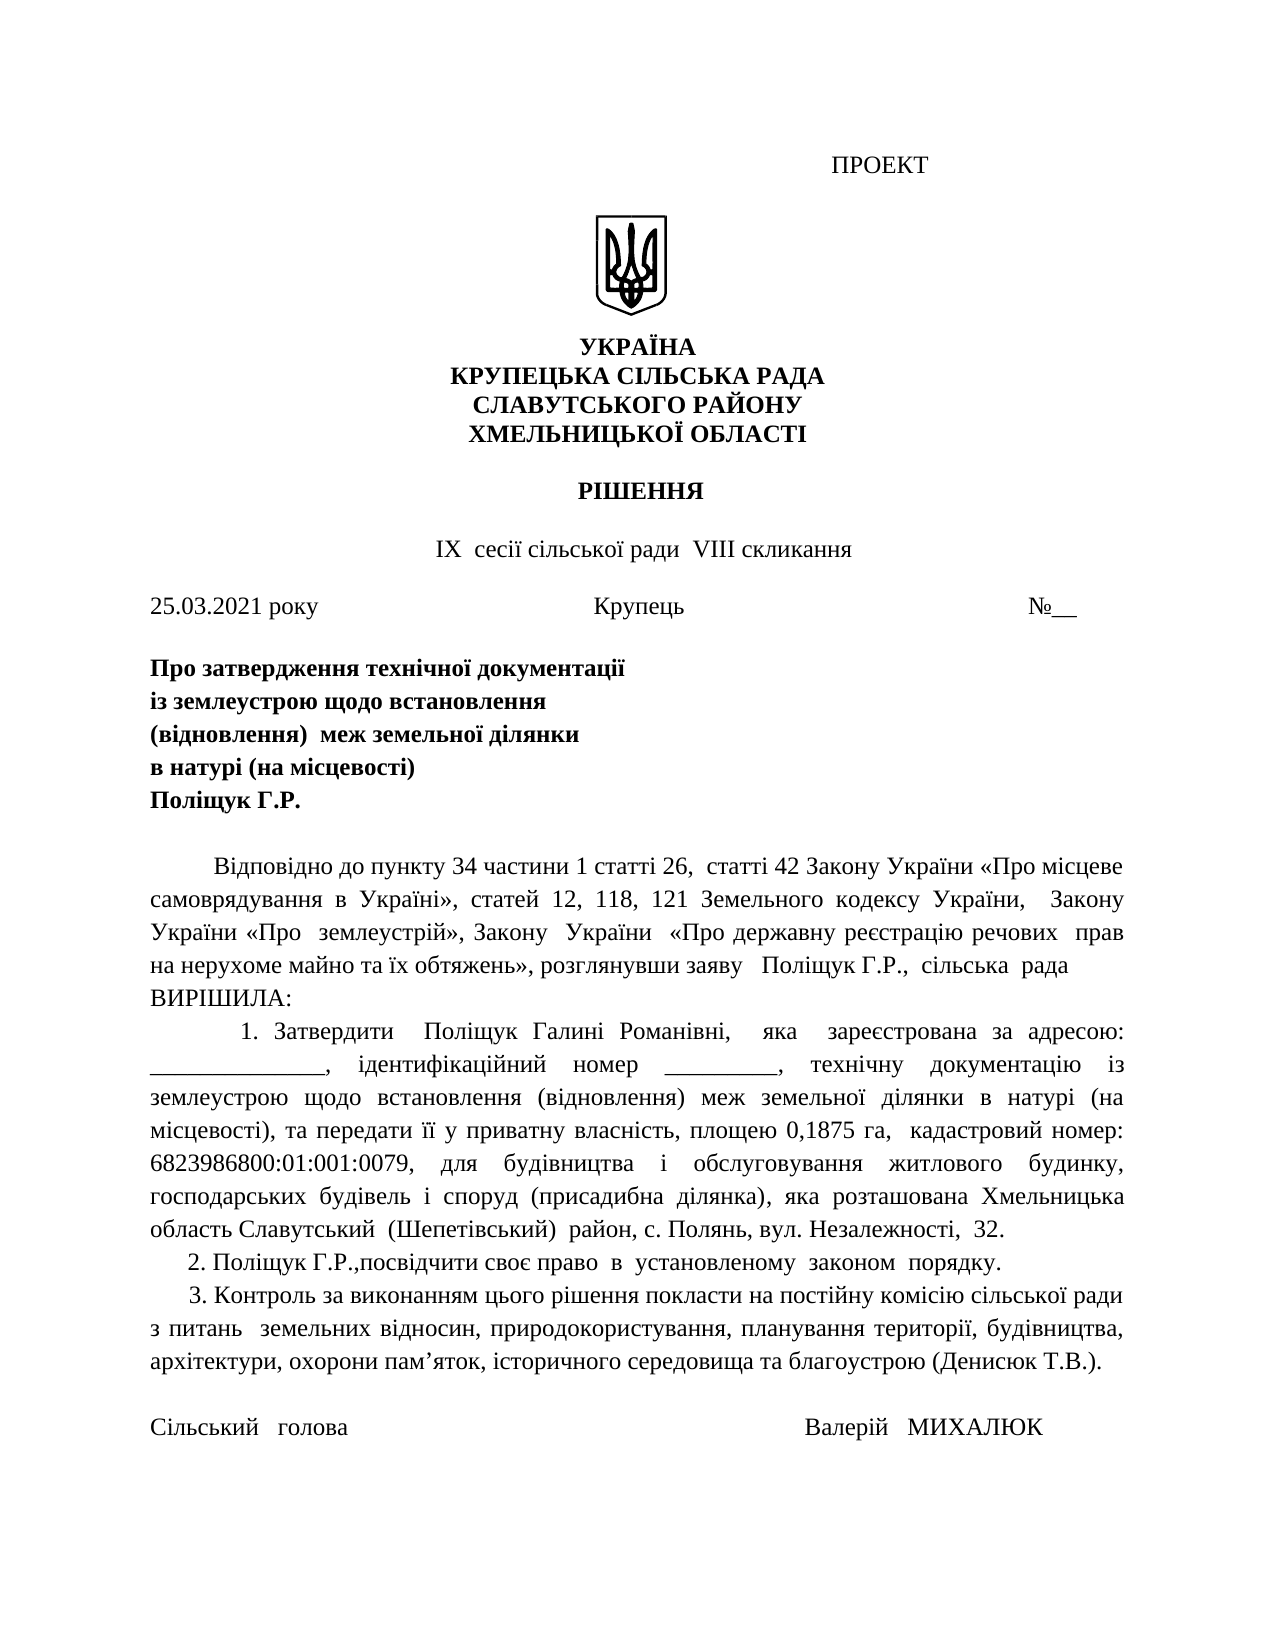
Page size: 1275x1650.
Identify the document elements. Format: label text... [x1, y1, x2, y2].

text КРУПЕЦЬКА СІЛЬСЬКА РАДА [150, 361, 1125, 390]
text із землеустрою щодо встановлення [150, 686, 1125, 715]
text 3. Контроль за виконанням цього рішення покласти на постійну комісію сільської ради з питань земельних відносин, природокористування, планування території, будівництва, архітектури, охорони пам’яток, історичного середовища та благоустрою (Денисюк Т.В.). [150, 1280, 1125, 1375]
text ХМЕЛЬНИЦЬКОЇ ОБЛАСТІ [150, 419, 1125, 447]
text Про затвердження технічної документації [150, 653, 1125, 682]
text (відновлення) меж земельної ділянки [150, 719, 1125, 748]
text СЛАВУТСЬКОГО РАЙОНУ [150, 390, 1125, 419]
text 25.03.2021 року Крупець №__ [150, 591, 1125, 620]
text Відповідно до пункту 34 частини 1 статті 26, статті 42 Закону України «Про місцеве самоврядування в Україні», статей 12, 118, 121 Земельного кодексу України, Закону України «Про землеустрій», Закону України «Про державну реєстрацію речових прав на нерухоме майно та їх обтяжень», розглянувши заяву Поліщук Г.Р., сільська рада [150, 851, 1125, 979]
text 1. Затвердити Поліщук Галині Романівні, яка зареєстрована за адресою: ______________, ідентифікаційний номер _________, технічну документацію із землеустрою щодо встановлення (відновлення) меж земельної ділянки в натурі (на місцевості), та передати її у приватну власність, площею 0,1875 га, кадастровий номер: 6823986800:01:001:0079, для будівництва і обслуговування житлового будинку, господарських будівель і споруд (присадибна ділянка), яка розташована Хмельницька область Славутський (Шепетівський) район, с. Полянь, вул. Незалежності, 32. [150, 1016, 1125, 1243]
text ІХ сесії сільської ради VІІІ скликання [150, 534, 1125, 562]
text 2. Поліщук Г.Р.,посвідчити своє право в установленому законом порядку. [150, 1247, 1125, 1276]
text Поліщук Г.Р. [150, 785, 1125, 814]
text Сільський голова Валерій МИХАЛЮК [150, 1412, 1125, 1441]
text ВИРІШИЛА: [150, 983, 1125, 1012]
text УКРАЇНА [150, 332, 1125, 361]
text РІШЕННЯ [150, 476, 1125, 505]
text в натурі (на місцевості) [150, 752, 1125, 781]
text ПРОЕКТ [150, 150, 1125, 179]
